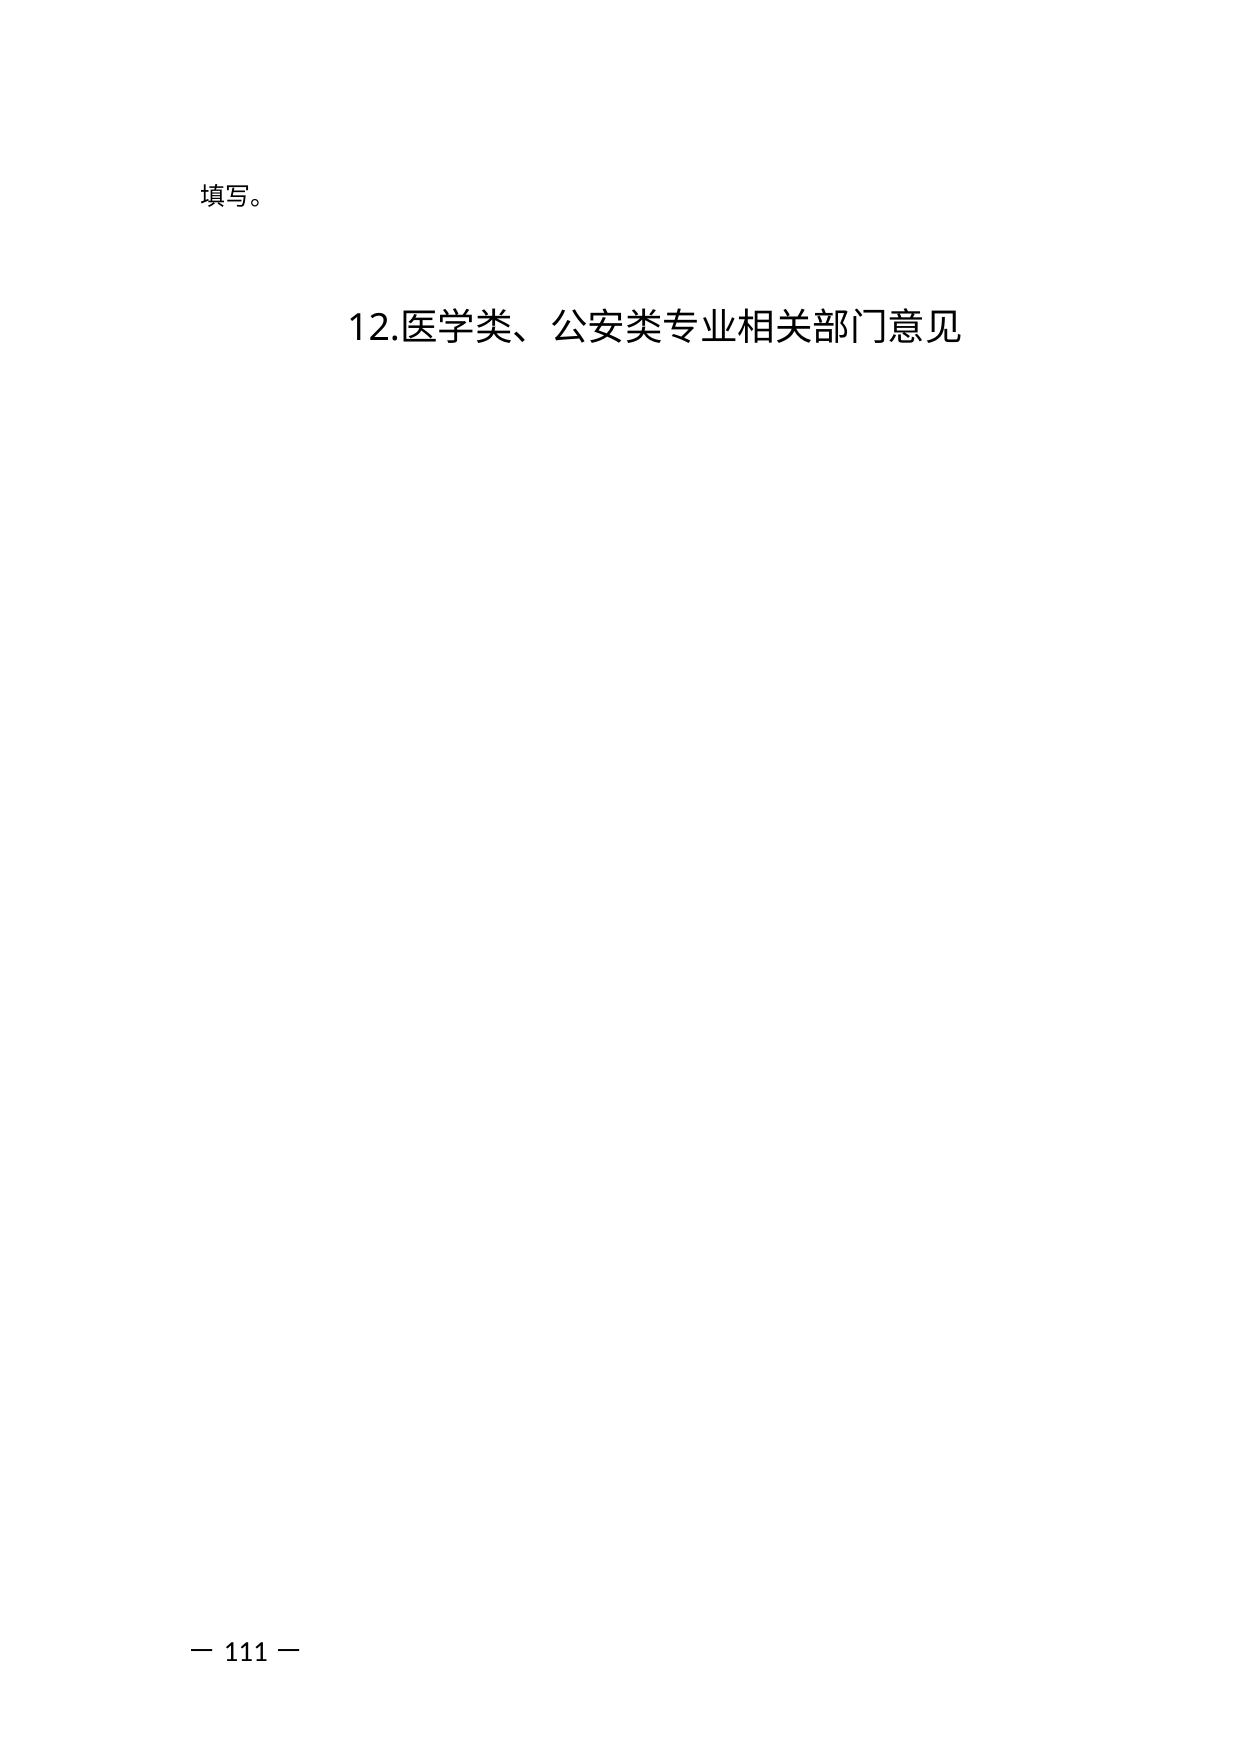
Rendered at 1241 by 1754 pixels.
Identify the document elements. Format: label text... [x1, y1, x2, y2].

text 12.医学类、公安类专业相关部门意见 [200, 292, 1053, 357]
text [200, 162, 1053, 227]
